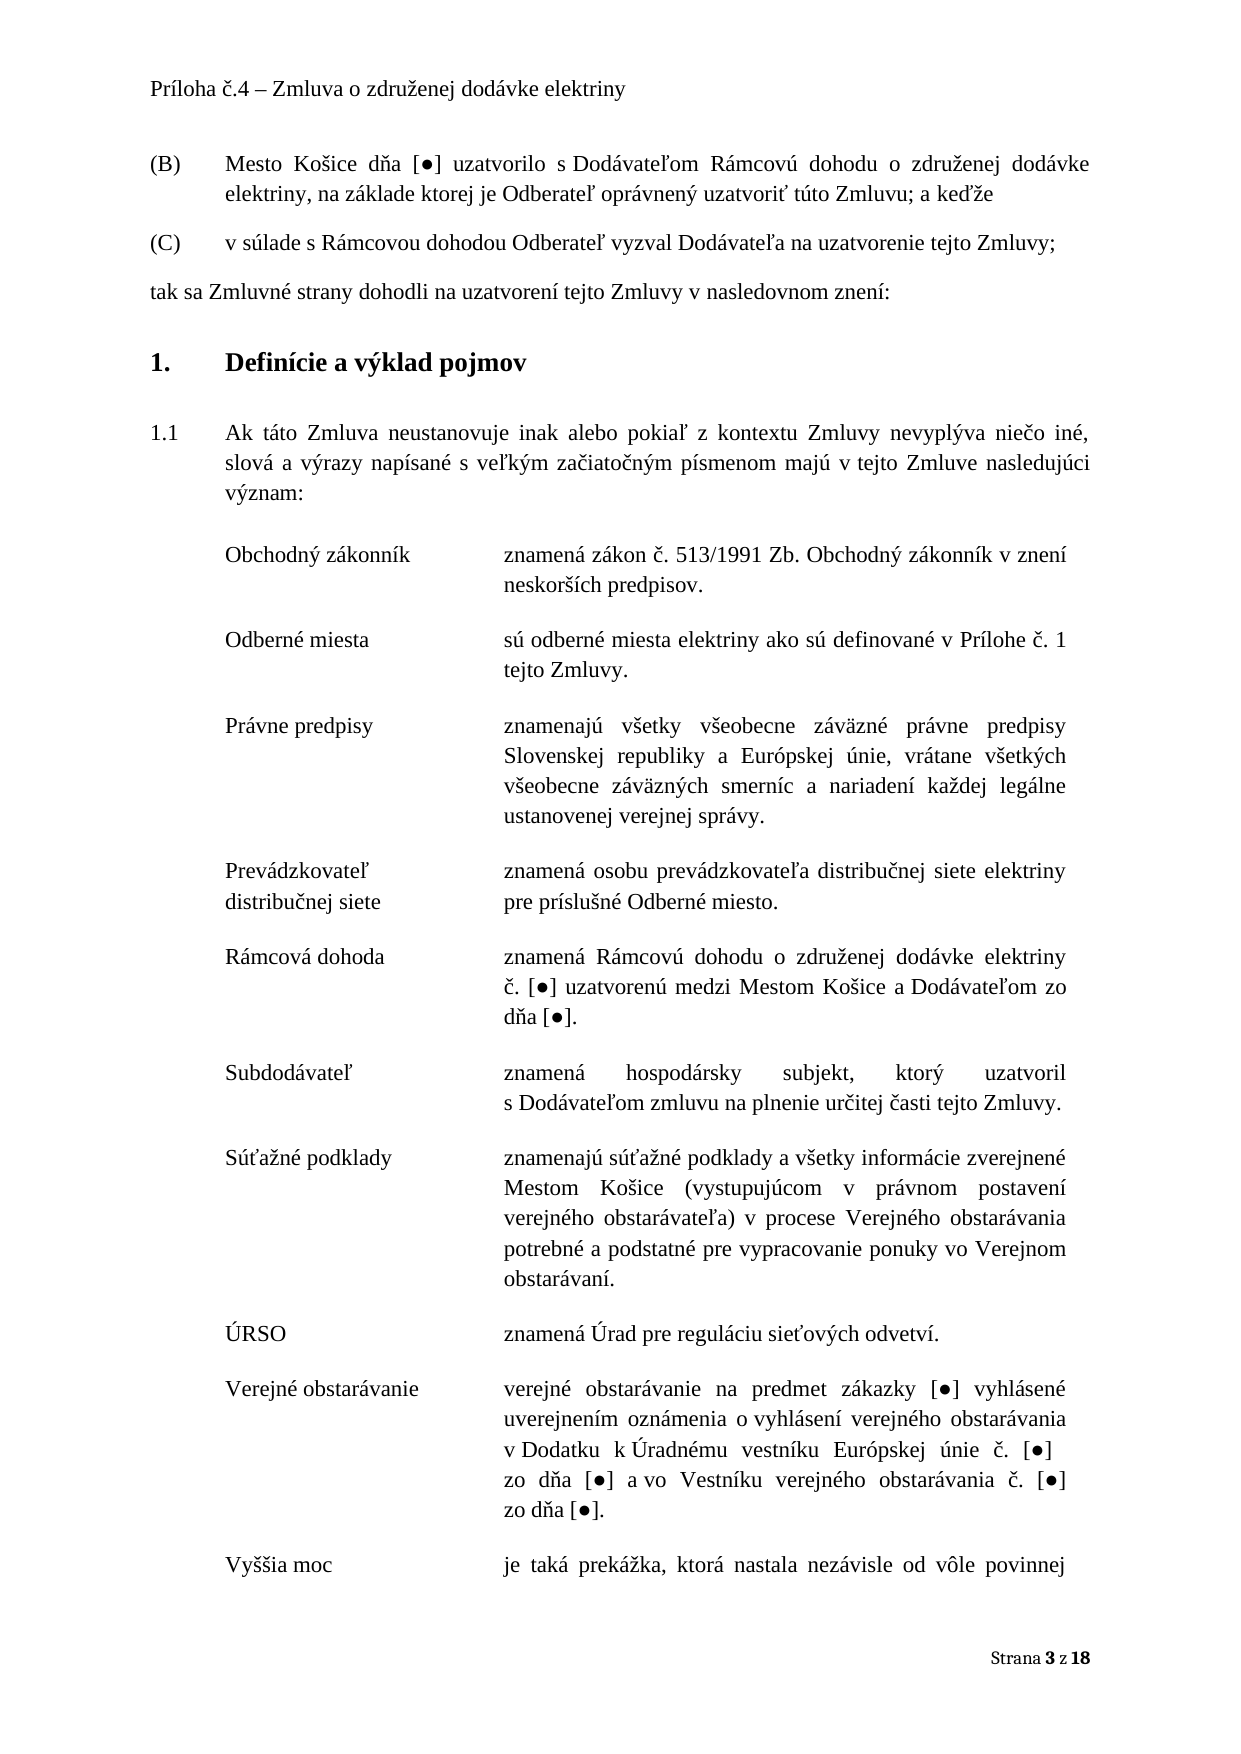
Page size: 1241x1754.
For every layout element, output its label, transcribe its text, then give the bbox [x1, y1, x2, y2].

table_cell znamená Rámcovú dohodu o združenej dodávke elektriny č. [●] uzatvorenú medzi Mestom Košice a Dodávateľom zo dňa [●]. [493, 931, 1078, 1046]
table_cell znamená Úrad pre reguláciu sieťových odvetví. [493, 1308, 1078, 1363]
text v súlade s Rámcovou dohodou Odberateľ vyzval Dodávateľa na uzatvorenie tejto Zmluvy; [150, 229, 1090, 256]
table_cell Vyššia moc [214, 1539, 492, 1594]
table_cell Subdodávateľ [214, 1046, 492, 1132]
list tak sa Zmluvné strany dohodli na uzatvorení tejto Zmluvy v nasledovnom znení: [150, 278, 1090, 304]
table_cell Verejné obstarávanie [214, 1363, 492, 1539]
subtitle Ak táto Zmluva neustanovuje inak alebo pokiaľ z kontextu Zmluvy nevyplýva niečo iné, slová a výrazy napísané s veľkým začiatočným písmenom majú v tejto Zmluve nasledujúci význam: [150, 419, 1090, 506]
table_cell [493, 1539, 1078, 1594]
table_cell znamená hospodársky subjekt, ktorý uzatvoril s Dodávateľom zmluvu na plnenie určitej časti tejto Zmluvy. [493, 1046, 1078, 1132]
table_cell Prevádzkovateľ distribučnej siete [214, 845, 492, 931]
table_cell Právne predpisy [214, 699, 492, 845]
table_cell Rámcová dohoda [214, 931, 492, 1046]
table_cell ÚRSO [214, 1308, 492, 1363]
table_cell znamenajú všetky všeobecne záväzné právne predpisy Slovenskej republiky a Európskej únie, vrátane všetkých všeobecne záväzných smerníc a nariadení každej legálne ustanovenej verejnej správy. [493, 699, 1078, 845]
table_cell verejné obstarávanie na predmet zákazky [●] vyhlásené uverejnením oznámenia o vyhlásení verejného obstarávania v Dodatku k Úradnému vestníku Európskej únie č. [●] zo dňa [●] a vo Vestníku verejného obstarávania č. [●] zo dňa [●]. [493, 1363, 1078, 1539]
table_header Obchodný zákonník [214, 529, 492, 614]
table_cell znamená osobu prevádzkovateľa distribučnej siete elektriny pre príslušné Odberné miesto. [493, 845, 1078, 931]
table_cell sú odberné miesta elektriny ako sú definované v Prílohe č. 1 tejto Zmluvy. [493, 614, 1078, 699]
text Mesto Košice dňa [●] uzatvorilo s Dodávateľom Rámcovú dohodu o združenej dodávke elektriny, na základe ktorej je Odberateľ oprávnený uzatvoriť túto Zmluvu; a keďže [150, 150, 1090, 207]
table_header znamená zákon č. 513/1991 Zb. Obchodný zákonník v znení neskorších predpisov. [493, 529, 1078, 614]
table_cell znamenajú súťažné podklady a všetky informácie zverejnené Mestom Košice (vystupujúcom v právnom postavení verejného obstarávateľa) v procese Verejného obstarávania potrebné a podstatné pre vypracovanie ponuky vo Verejnom obstarávaní. [493, 1132, 1078, 1308]
subtitle Definície a výklad pojmov [150, 346, 1090, 377]
table_cell Súťažné podklady [214, 1132, 492, 1308]
table_cell Odberné miesta [214, 614, 492, 699]
